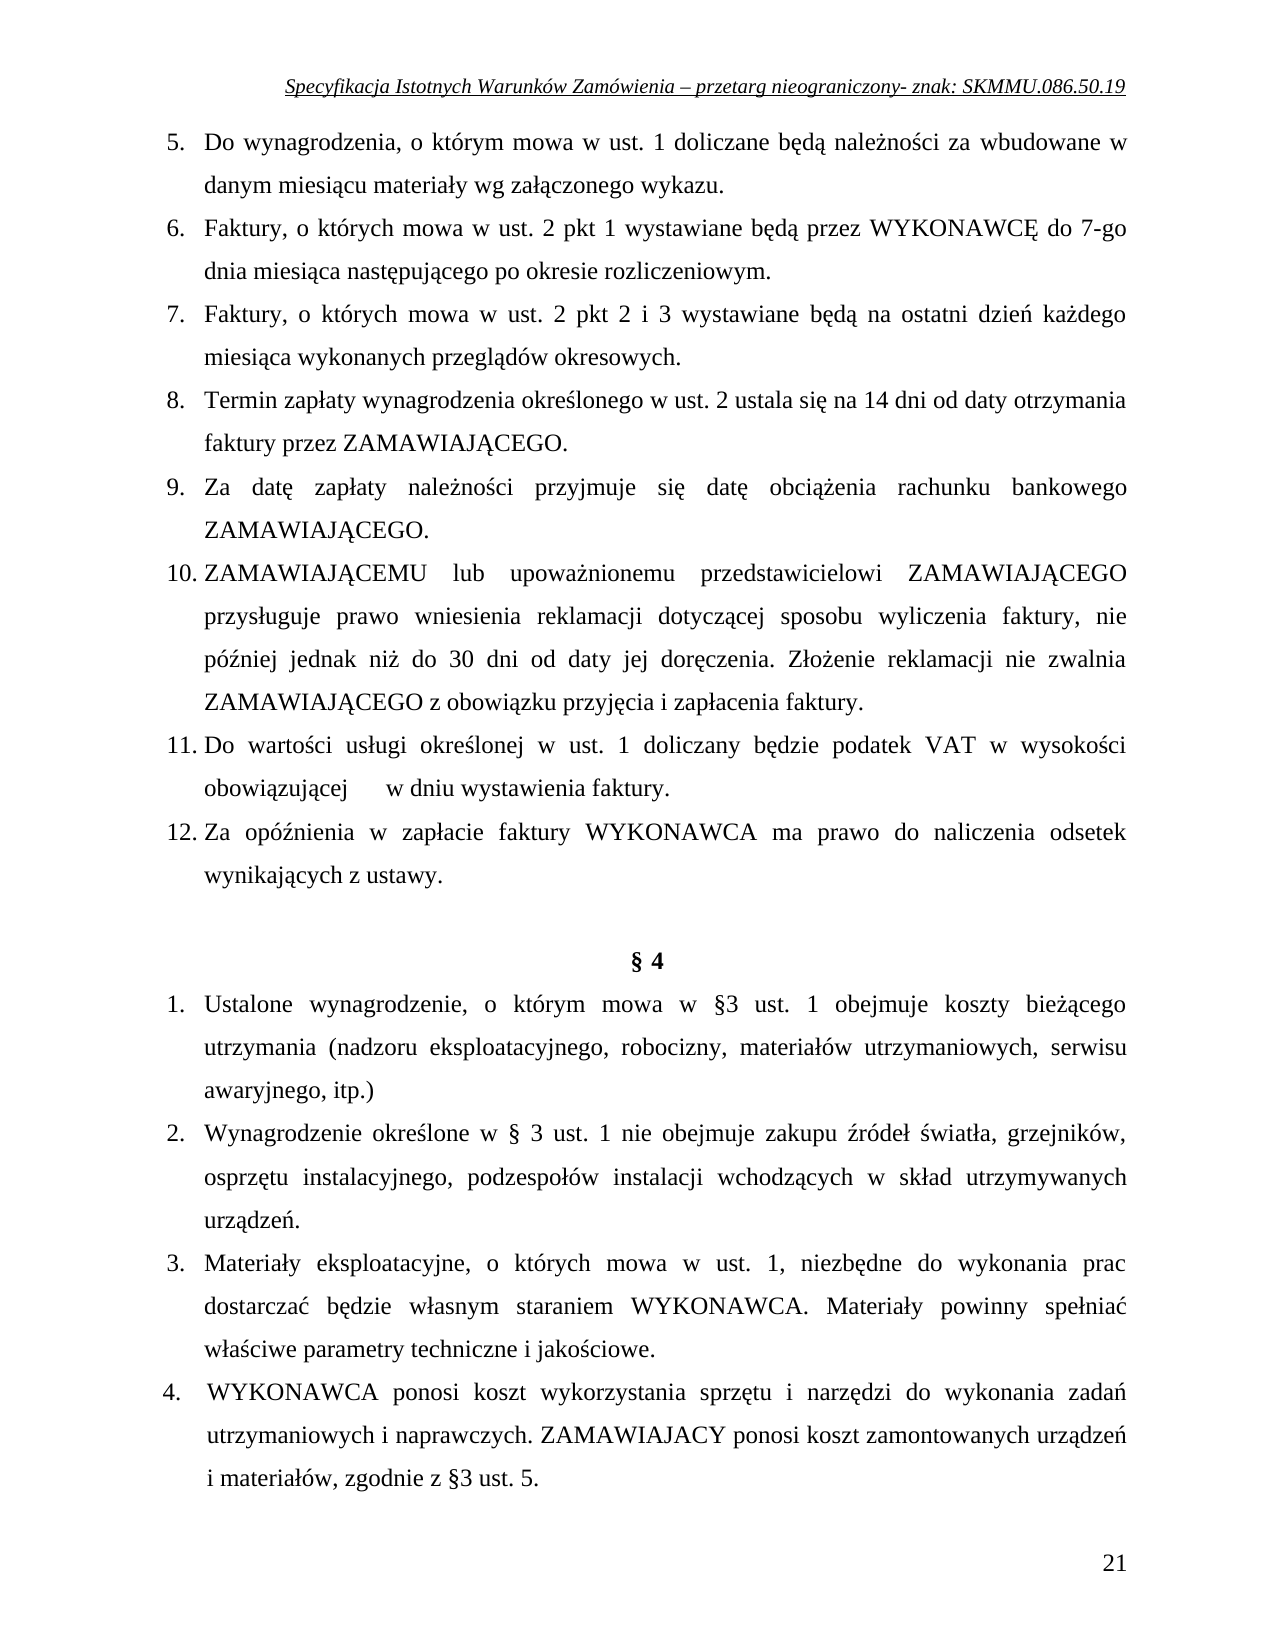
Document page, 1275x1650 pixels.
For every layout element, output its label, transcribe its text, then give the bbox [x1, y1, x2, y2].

list Materiały eksploatacyjne, o których mowa w ust. 1, niezbędne do wykonania prac dostarczać będzie własnym staraniem WYKONAWCA. Materiały powinny spełniać właściwe parametry techniczne i jakościowe. [166, 1248, 1127, 1363]
text §4 [166, 946, 1127, 975]
list Do wartości usługi określonej w ust. 1 doliczany będzie podatek VAT w wysokości obowiązującej w dniu wystawienia faktury. [166, 730, 1127, 802]
list Wynagrodzenie określone w § 3 ust. 1 nie obejmuje zakupu źródeł światła, grzejników, osprzętu instalacyjnego, podzespołów instalacji wchodzących w skład utrzymywanych urządzeń. [166, 1118, 1127, 1233]
list Ustalone wynagrodzenie, o którym mowa w §3 ust. 1 obejmuje koszty bieżącego utrzymania (nadzoru eksploatacyjnego, robocizny, materiałów utrzymaniowych, serwisu awaryjnego, itp.) [166, 989, 1127, 1104]
list Za datę zapłaty należności przyjmuje się datę obciążenia rachunku bankowego ZAMAWIAJĄCEGO. [166, 472, 1127, 543]
list ZAMAWIAJĄCEMU lub upoważnionemu przedstawicielowi ZAMAWIAJĄCEGO przysługuje prawo wniesienia reklamacji dotyczącej sposobu wyliczenia faktury, nie później jednak niż do 30 dni od daty jej doręczenia. Złożenie reklamacji nie zwalnia ZAMAWIAJĄCEGO z obowiązku przyjęcia i zapłacenia faktury. [166, 558, 1127, 716]
list Za opóźnienia w zapłacie faktury WYKONAWCA ma prawo do naliczenia odsetek wynikających z ustawy. [166, 817, 1127, 888]
list Faktury, o których mowa w ust. 2 pkt 2 i 3 wystawiane będą na ostatni dzień każdego miesiąca wykonanych przeglądów okresowych. [166, 299, 1127, 371]
list Do wynagrodzenia, o którym mowa w ust. 1 doliczane będą należności za wbudowane w danym miesiącu materiały wg załączonego wykazu. [166, 127, 1127, 198]
list WYKONAWCA ponosi koszt wykorzystania sprzętu i narzędzi do wykonania zadań utrzymaniowych i naprawczych. ZAMAWIAJACY ponosi koszt zamontowanych urządzeń i materiałów, zgodnie z §3 ust. 5. [162, 1377, 1127, 1492]
list Faktury, o których mowa w ust. 2 pkt 1 wystawiane będą przez WYKONAWCĘ do 7-go dnia miesiąca następującego po okresie rozliczeniowym. [166, 213, 1127, 285]
list Termin zapłaty wynagrodzenia określonego w ust. 2 ustala się na 14 dni od daty otrzymania faktury przez ZAMAWIAJĄCEGO. [166, 385, 1127, 457]
